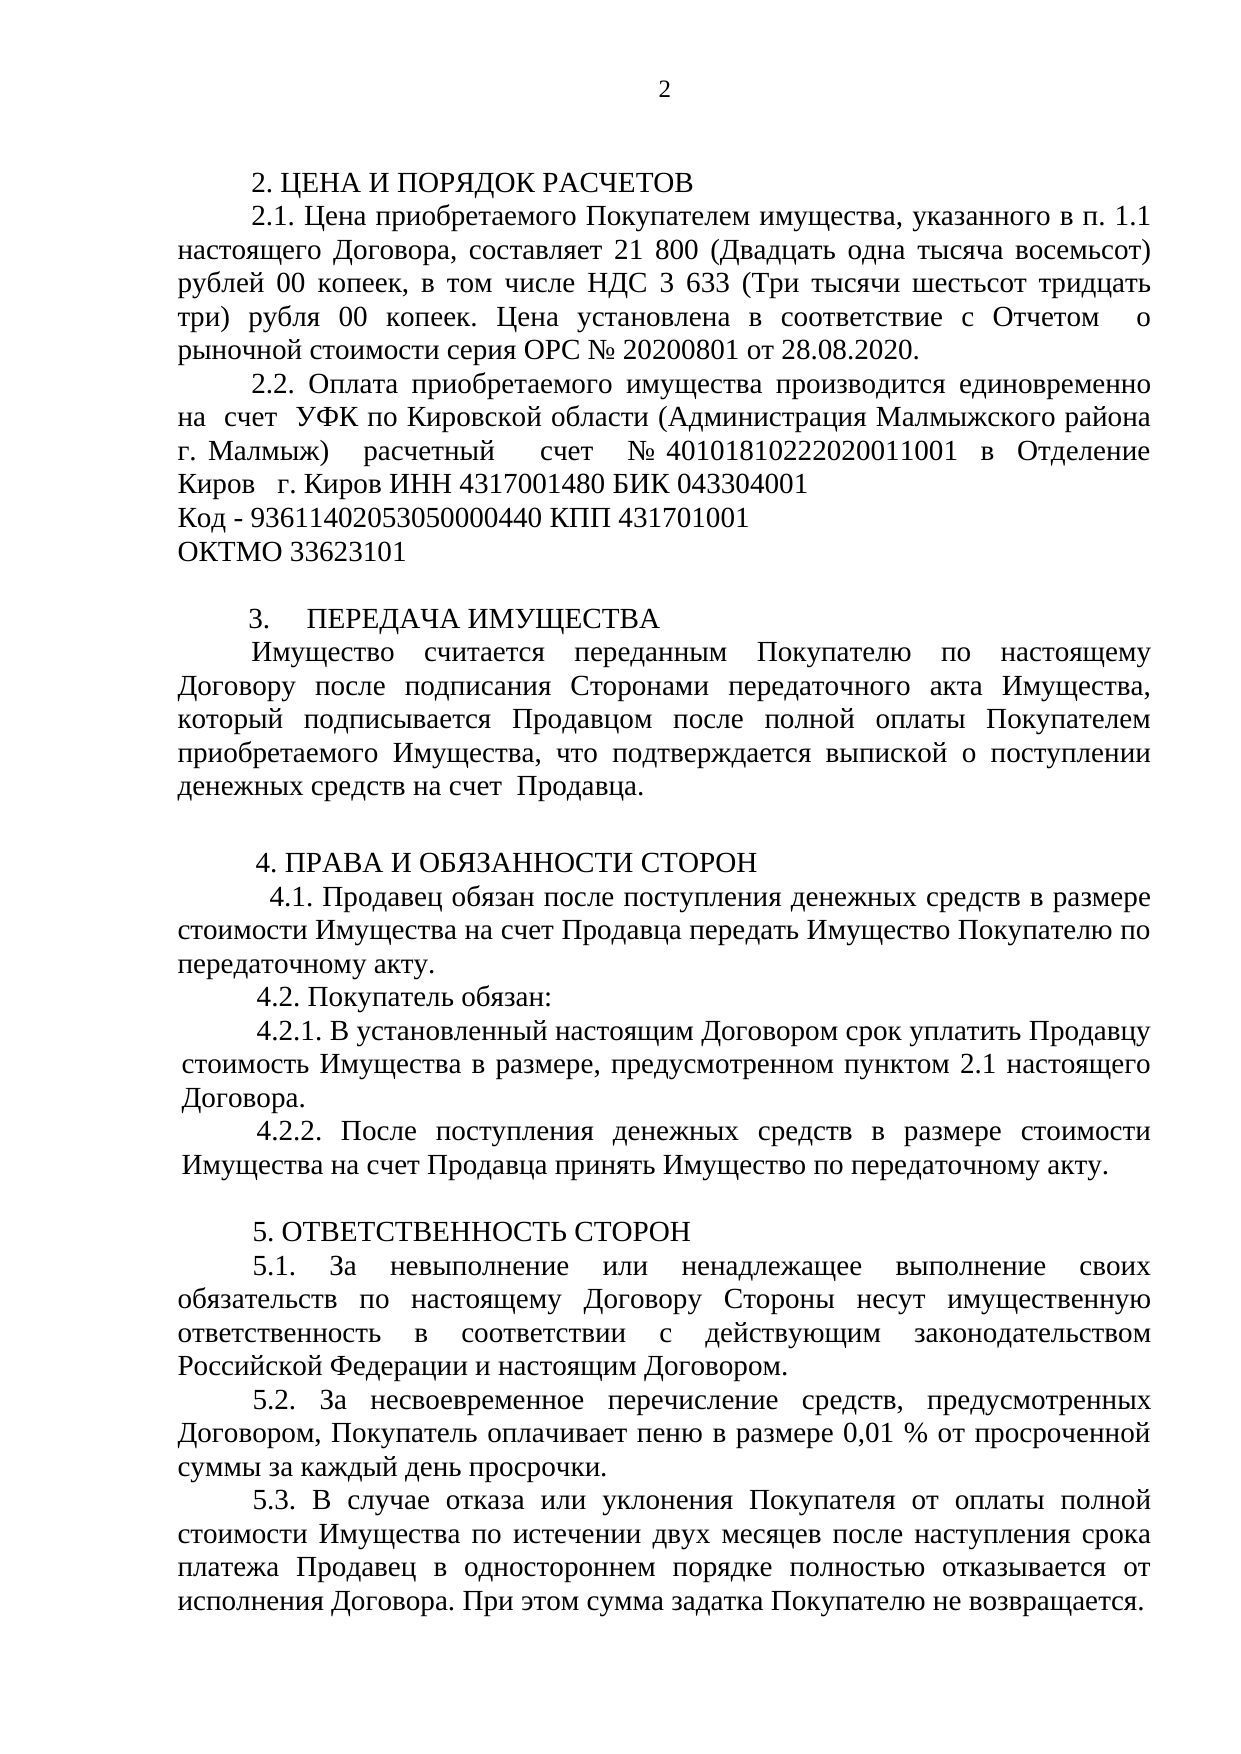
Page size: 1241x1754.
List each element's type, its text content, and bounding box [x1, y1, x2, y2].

text 3. ПЕРЕДАЧА ИМУЩЕСТВА [177, 601, 1152, 634]
text 5. ОТВЕТСТВЕННОСТЬ СТОРОН [252, 1214, 1152, 1248]
text 4. ПРАВА И ОБЯЗАННОСТИ СТОРОН [177, 845, 1152, 879]
text 5.1. За невыполнение или ненадлежащее выполнение своих обязательств по настоящему Договору Стороны несут имущественную ответственность в соответствии с действующим законодательством Российской Федерации и настоящим Договором. [177, 1248, 1152, 1382]
text Имущество считается переданным Покупателю по настоящему Договору после подписания Сторонами передаточного акта Имущества, который подписывается Продавцом после полной оплаты Покупателем приобретаемого Имущества, что подтверждается выпиской о поступлении денежных средств на счет Продавца. [177, 634, 1152, 802]
text 4.1. Продавец обязан после поступления денежных средств в размере стоимости Имущества на счет Продавца передать Имущество Покупателю по передаточному акту. [177, 879, 1152, 979]
text 2. ЦЕНА И ПОРЯДОК РАСЧЕТОВ [251, 165, 1152, 198]
text 2.2. Оплата приобретаемого имущества производится единовременно на счет УФК по Кировской области (Администрация Малмыжского района г. Малмыж) расчетный счет № 40101810222020011001 в Отделение Киров г. Киров ИНН 4317001480 БИК 043304001 [177, 366, 1152, 500]
text 5.2. За несвоевременное перечисление средств, предусмотренных Договором, Покупатель оплачивает пеню в размере 0,01 % от просроченной суммы за каждый день просрочки. [177, 1382, 1152, 1482]
text ОКТМО 33623101 [177, 534, 1152, 567]
text 2.1. Цена приобретаемого Покупателем имущества, указанного в п. 1.1 настоящего Договора, составляет 21 800 (Двадцать одна тысяча восемьсот) рублей 00 копеек, в том числе НДС 3 633 (Три тысячи шестьсот тридцать три) рубля 00 копеек. Цена установлена в соответствие с Отчетом о рыночной стоимости серия ОРС № 20200801 от 28.08.2020. [177, 198, 1152, 366]
text 5.3. В случае отказа или уклонения Покупателя от оплаты полной стоимости Имущества по истечении двух месяцев после наступления срока платежа Продавец в одностороннем порядке полностью отказывается от исполнения Договора. При этом сумма задатка Покупателю не возвращается. [177, 1482, 1152, 1617]
text 4.2.2. После поступления денежных средств в размере стоимости Имущества на счет Продавца принять Имущество по передаточному акту. [181, 1113, 1152, 1181]
text Код - 93611402053050000440 КПП 431701001 [177, 500, 1152, 534]
text 4.2. Покупатель обязан: [181, 979, 1152, 1013]
text 4.2.1. В установленный настоящим Договором срок уплатить Продавцу стоимость Имущества в размере, предусмотренном пунктом 2.1 настоящего Договора. [181, 1013, 1152, 1113]
